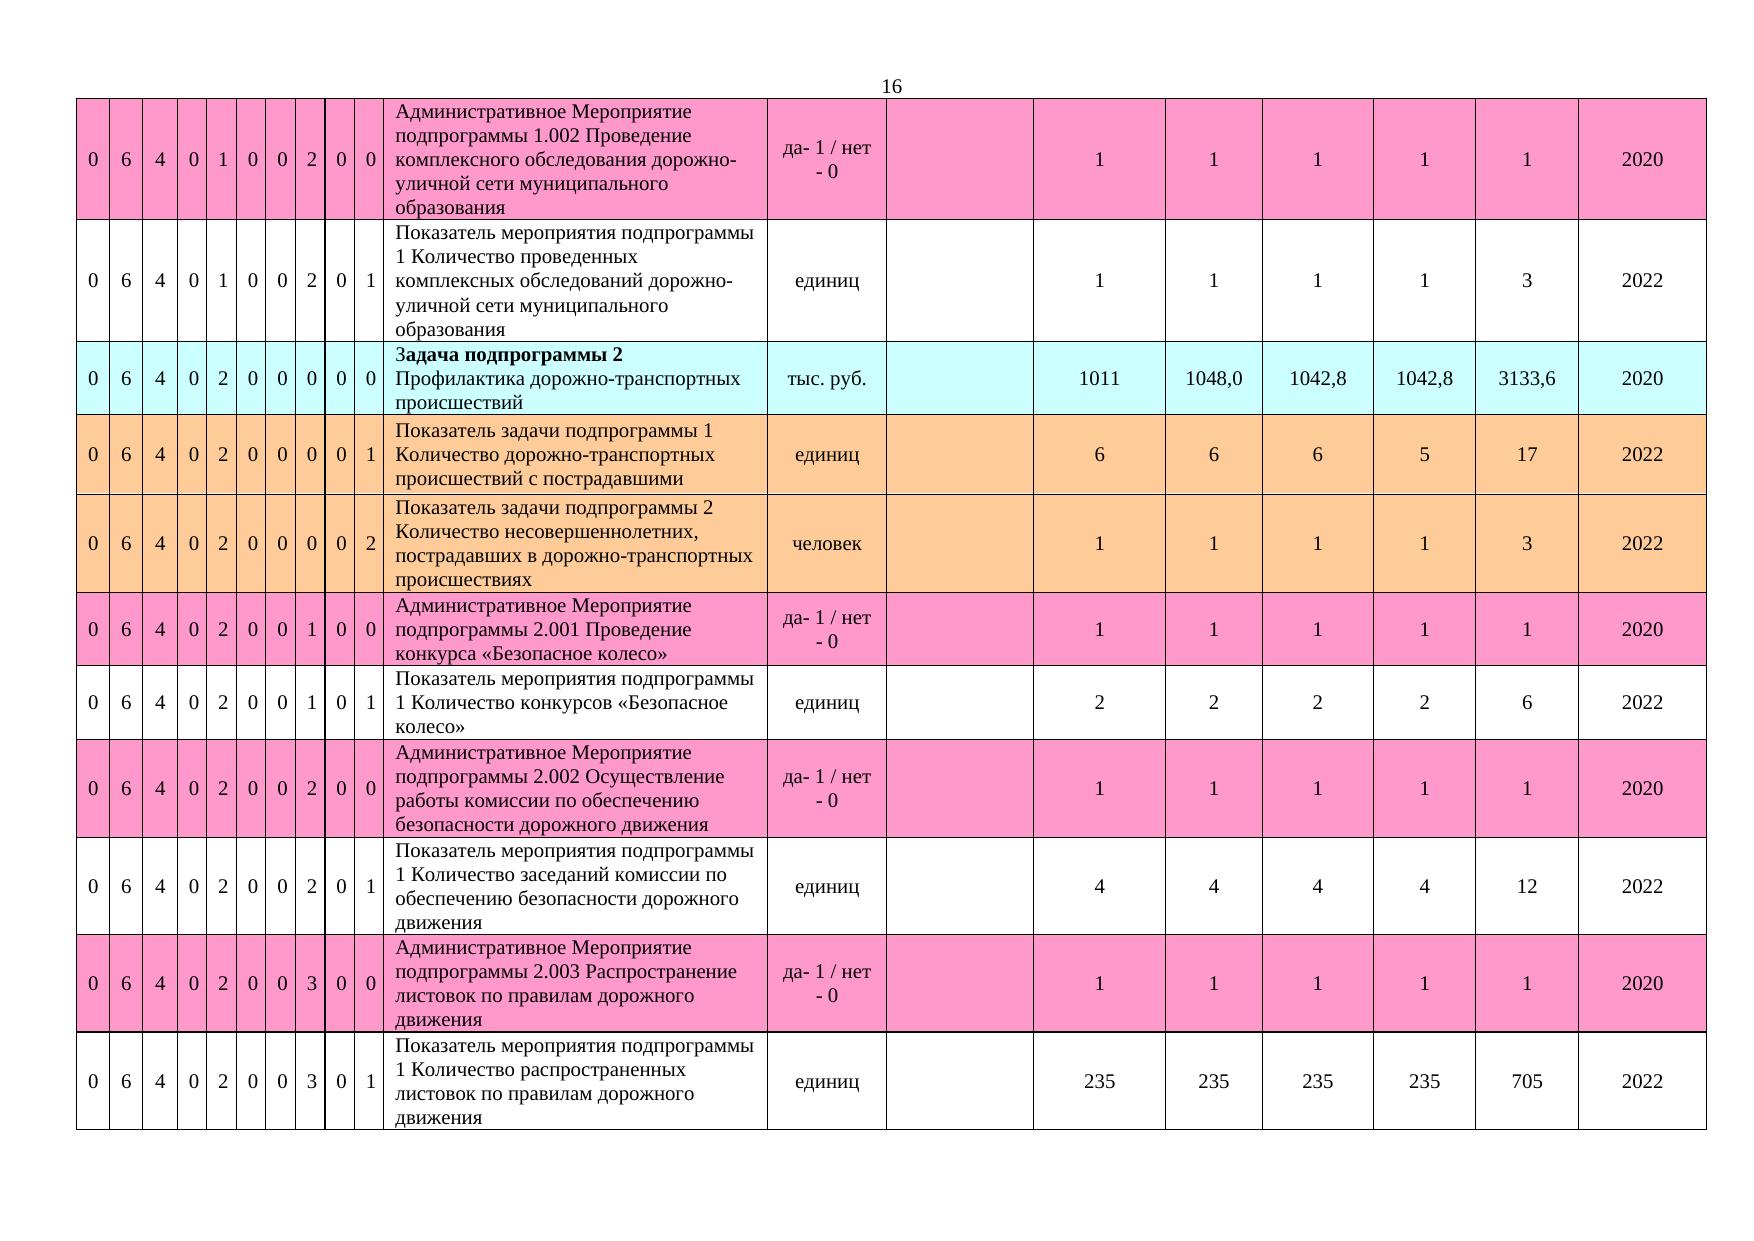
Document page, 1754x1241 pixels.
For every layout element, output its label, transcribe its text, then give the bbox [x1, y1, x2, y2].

table_cell единиц [768, 220, 886, 341]
table_cell 0 [326, 1033, 354, 1129]
table_cell 2 [207, 593, 236, 665]
table_cell 0 [237, 593, 265, 665]
table_cell 0 [77, 220, 109, 341]
table_cell да- 1 / нет - 0 [768, 593, 886, 665]
table_cell 0 [77, 666, 109, 738]
table_cell 0 [77, 342, 109, 414]
table_cell 0 [266, 666, 295, 738]
table_cell единиц [768, 666, 886, 738]
table_cell 0 [77, 495, 109, 592]
table_cell 0 [178, 99, 206, 219]
table_cell 2 [207, 838, 236, 934]
table_cell 1042,8 [1263, 342, 1373, 414]
table_cell 0 [178, 342, 206, 414]
table_cell 6 [110, 220, 142, 341]
table_cell 0 [266, 342, 295, 414]
table_cell 0 [355, 935, 383, 1031]
table_cell Показатель мероприятия подпрограммы 1 Количество заседаний комиссии по обеспечению безопасности дорожного движения [384, 838, 767, 934]
table_cell 6 [110, 1033, 142, 1129]
table_cell 3 [1476, 495, 1578, 592]
table_cell 2020 [1579, 593, 1706, 665]
table_cell 1042,8 [1374, 342, 1475, 414]
table_cell 0 [178, 838, 206, 934]
table_cell 1 [1476, 99, 1578, 219]
table_cell единиц [768, 1033, 886, 1129]
table_cell 1 [1166, 740, 1262, 837]
table_cell 1 [1166, 495, 1262, 592]
table_cell 2022 [1579, 415, 1706, 493]
table_cell 4 [143, 740, 177, 837]
table_cell 0 [178, 220, 206, 341]
table_cell 17 [1476, 415, 1578, 493]
table_cell 4 [1263, 838, 1373, 934]
table_cell 1 [1374, 99, 1475, 219]
table_cell 2 [1374, 666, 1475, 738]
table_cell 0 [296, 415, 324, 493]
table_cell 0 [326, 838, 354, 934]
table_cell 1 [355, 415, 383, 493]
table_cell 6 [1034, 415, 1165, 493]
table_cell Показатель задачи подпрограммы 2 Количество несовершеннолетних, пострадавших в дорожно-транспортных происшествиях [384, 495, 767, 592]
table_cell 1 [1263, 99, 1373, 219]
table_cell 4 [143, 415, 177, 493]
table_cell 1 [296, 593, 324, 665]
table_cell 0 [237, 220, 265, 341]
table_cell 4 [143, 342, 177, 414]
table_cell 1 [1476, 593, 1578, 665]
table_cell 0 [77, 838, 109, 934]
table_cell 0 [178, 935, 206, 1031]
table_cell 1 [1476, 740, 1578, 837]
table_cell 0 [237, 495, 265, 592]
table_cell 0 [326, 342, 354, 414]
table_cell единиц [768, 415, 886, 493]
table_cell 6 [1263, 415, 1373, 493]
table_cell 0 [237, 99, 265, 219]
table_cell Показатель задачи подпрограммы 1 Количество дорожно-транспортных происшествий с пострадавшими [384, 415, 767, 493]
table_cell [887, 740, 1033, 837]
table_cell 2 [207, 1033, 236, 1129]
table_cell 235 [1166, 1033, 1262, 1129]
table_cell единиц [768, 838, 886, 934]
table_cell 3133,6 [1476, 342, 1578, 414]
table_cell 0 [178, 593, 206, 665]
table_cell [887, 935, 1033, 1031]
table_cell 1 [355, 666, 383, 738]
table_cell 1 [1034, 220, 1165, 341]
table_cell 1 [1166, 99, 1262, 219]
table_cell 1 [1263, 593, 1373, 665]
table_cell 2 [207, 342, 236, 414]
table_cell Показатель мероприятия подпрограммы 1 Количество конкурсов «Безопасное колесо» [384, 666, 767, 738]
table_cell 0 [266, 935, 295, 1031]
table_cell 2 [207, 740, 236, 837]
table_cell 4 [143, 99, 177, 219]
table_cell 4 [143, 220, 177, 341]
table_cell Административное Мероприятие подпрограммы 2.003 Распространение листовок по правилам дорожного движения [384, 935, 767, 1031]
table_cell 1 [1034, 740, 1165, 837]
table_cell 0 [77, 740, 109, 837]
table_cell 5 [1374, 415, 1475, 493]
table_cell 1 [1263, 740, 1373, 837]
table_cell 3 [296, 1033, 324, 1129]
table_cell 0 [178, 740, 206, 837]
table_cell 1 [1034, 935, 1165, 1031]
table_cell 0 [266, 220, 295, 341]
table_cell 0 [355, 342, 383, 414]
table_cell 6 [1476, 666, 1578, 738]
table_cell [887, 342, 1033, 414]
table_cell 0 [266, 740, 295, 837]
table_cell 0 [237, 1033, 265, 1129]
table_cell [887, 666, 1033, 738]
table_cell 2 [296, 220, 324, 341]
table_cell 2 [355, 495, 383, 592]
table_cell 1 [1166, 935, 1262, 1031]
table_cell 1 [1263, 935, 1373, 1031]
table_cell да- 1 / нет - 0 [768, 99, 886, 219]
table_cell 3 [1476, 220, 1578, 341]
table_cell 6 [110, 740, 142, 837]
table_cell 1 [355, 838, 383, 934]
table_cell 0 [355, 593, 383, 665]
table_cell 1 [1374, 935, 1475, 1031]
table_cell 2022 [1579, 838, 1706, 934]
table_cell 0 [77, 1033, 109, 1129]
table_cell 0 [296, 495, 324, 592]
table_cell 0 [178, 415, 206, 493]
table_cell 4 [143, 838, 177, 934]
table_cell Административное Мероприятие подпрограммы 2.002 Осуществление работы комиссии по обеспечению безопасности дорожного движения [384, 740, 767, 837]
table_cell 4 [143, 1033, 177, 1129]
table_cell 4 [1034, 838, 1165, 934]
table_cell 235 [1374, 1033, 1475, 1129]
table_cell Административное Мероприятие подпрограммы 2.001 Проведение конкурса «Безопасное колесо» [384, 593, 767, 665]
table_cell 2020 [1579, 740, 1706, 837]
table_cell 0 [237, 415, 265, 493]
table_cell 0 [326, 415, 354, 493]
table_cell 6 [110, 342, 142, 414]
table_cell 0 [355, 740, 383, 837]
table_cell 1011 [1034, 342, 1165, 414]
table_cell 2022 [1579, 495, 1706, 592]
table_cell Показатель мероприятия подпрограммы 1 Количество распространенных листовок по правилам дорожного движения [384, 1033, 767, 1129]
table_cell 6 [110, 593, 142, 665]
table_cell 2 [296, 838, 324, 934]
table_cell 6 [110, 495, 142, 592]
table_cell 0 [266, 415, 295, 493]
table_cell 6 [110, 99, 142, 219]
table_cell 0 [326, 99, 354, 219]
table_cell 0 [296, 342, 324, 414]
table_cell тыс. руб. [768, 342, 886, 414]
table_cell 0 [237, 838, 265, 934]
table_cell 2020 [1579, 935, 1706, 1031]
table_cell 0 [266, 495, 295, 592]
table_cell 0 [326, 666, 354, 738]
table_cell 1 [1374, 220, 1475, 341]
table_cell 0 [237, 935, 265, 1031]
table_cell 4 [143, 495, 177, 592]
table_cell [887, 415, 1033, 493]
table_cell 2020 [1579, 99, 1706, 219]
table_cell 1 [1374, 740, 1475, 837]
table_cell 1 [1034, 495, 1165, 592]
table_cell 0 [266, 99, 295, 219]
table_cell 12 [1476, 838, 1578, 934]
table_cell да- 1 / нет - 0 [768, 935, 886, 1031]
table_cell 2 [1263, 666, 1373, 738]
table_cell [887, 99, 1033, 219]
table_cell 0 [178, 1033, 206, 1129]
table_cell 6 [110, 935, 142, 1031]
table_cell 0 [326, 593, 354, 665]
table_cell 2 [207, 666, 236, 738]
table_cell 2 [296, 740, 324, 837]
table_cell 2 [1166, 666, 1262, 738]
table_cell 0 [326, 740, 354, 837]
table_cell 1 [1374, 593, 1475, 665]
table_cell 0 [326, 935, 354, 1031]
table_cell 1 [1263, 495, 1373, 592]
table_cell 4 [1166, 838, 1262, 934]
table_cell 0 [326, 220, 354, 341]
table_cell 3 [296, 935, 324, 1031]
table_cell 6 [110, 666, 142, 738]
table_cell Показатель мероприятия подпрограммы 1 Количество проведенных комплексных обследований дорожно-уличной сети муниципального образования [384, 220, 767, 341]
table_cell 0 [237, 740, 265, 837]
table_cell 0 [237, 342, 265, 414]
table_cell 1 [207, 99, 236, 219]
table_cell 0 [77, 935, 109, 1031]
table_cell да- 1 / нет - 0 [768, 740, 886, 837]
table_cell 0 [355, 99, 383, 219]
table_cell 1 [1263, 220, 1373, 341]
table_cell 1 [1166, 593, 1262, 665]
table_cell 2 [207, 415, 236, 493]
table_cell 4 [143, 666, 177, 738]
table_cell 0 [77, 99, 109, 219]
table_cell [887, 220, 1033, 341]
table_cell 6 [110, 838, 142, 934]
table_cell 6 [110, 415, 142, 493]
table_cell 6 [1166, 415, 1262, 493]
table_cell Административное Мероприятие подпрограммы 1.002 Проведение комплексного обследования дорожно-уличной сети муниципального образования [384, 99, 767, 219]
table_cell 0 [178, 666, 206, 738]
table_cell 1048,0 [1166, 342, 1262, 414]
table_cell 2 [296, 99, 324, 219]
table_cell 0 [266, 1033, 295, 1129]
table_cell 0 [266, 593, 295, 665]
table_cell 0 [326, 495, 354, 592]
table_cell 1 [355, 1033, 383, 1129]
table_cell 1 [296, 666, 324, 738]
table_cell [887, 838, 1033, 934]
table_cell [887, 1033, 1033, 1129]
table_cell 2020 [1579, 342, 1706, 414]
table_cell [887, 593, 1033, 665]
table_cell 1 [1034, 99, 1165, 219]
table_cell 2 [207, 495, 236, 592]
table_cell 1 [1476, 935, 1578, 1031]
table_cell 0 [77, 593, 109, 665]
table_cell 4 [143, 935, 177, 1031]
table_cell 2022 [1579, 220, 1706, 341]
table_cell 2 [207, 935, 236, 1031]
table_cell 2022 [1579, 1033, 1706, 1129]
table_cell Задача подпрограммы 2 Профилактика дорожно-транспортных происшествий [384, 342, 767, 414]
table_cell 2022 [1579, 666, 1706, 738]
table_cell 705 [1476, 1033, 1578, 1129]
table_cell 4 [143, 593, 177, 665]
table_cell 1 [1034, 593, 1165, 665]
table_cell 1 [207, 220, 236, 341]
table_cell человек [768, 495, 886, 592]
table_cell 0 [266, 838, 295, 934]
table_cell 235 [1263, 1033, 1373, 1129]
table_cell 0 [237, 666, 265, 738]
table_cell 2 [1034, 666, 1165, 738]
table_cell 4 [1374, 838, 1475, 934]
table_cell 1 [1166, 220, 1262, 341]
table_cell 1 [1374, 495, 1475, 592]
table_cell 235 [1034, 1033, 1165, 1129]
table_cell 1 [355, 220, 383, 341]
table_cell [887, 495, 1033, 592]
table_cell 0 [178, 495, 206, 592]
table_cell 0 [77, 415, 109, 493]
